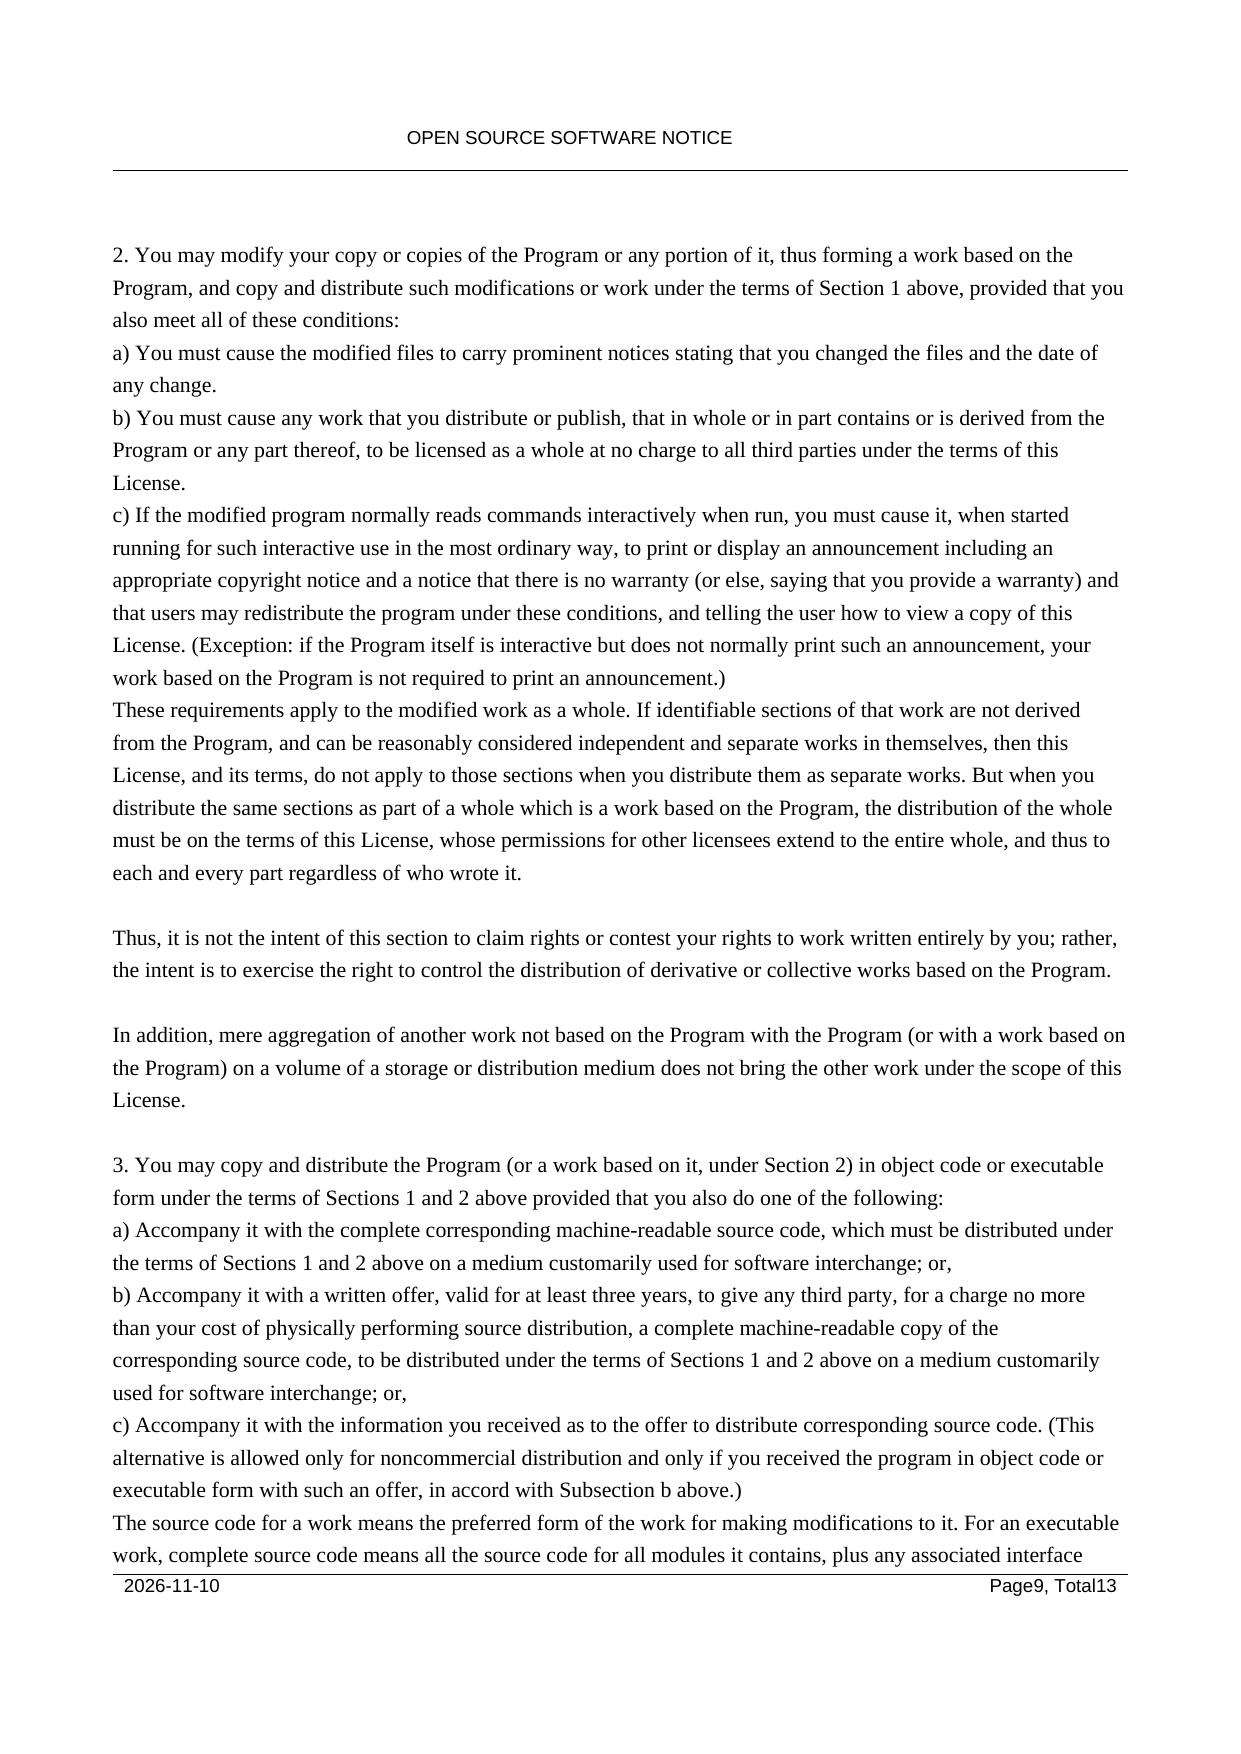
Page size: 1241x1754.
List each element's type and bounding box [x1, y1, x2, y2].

text [112, 206, 1128, 1571]
